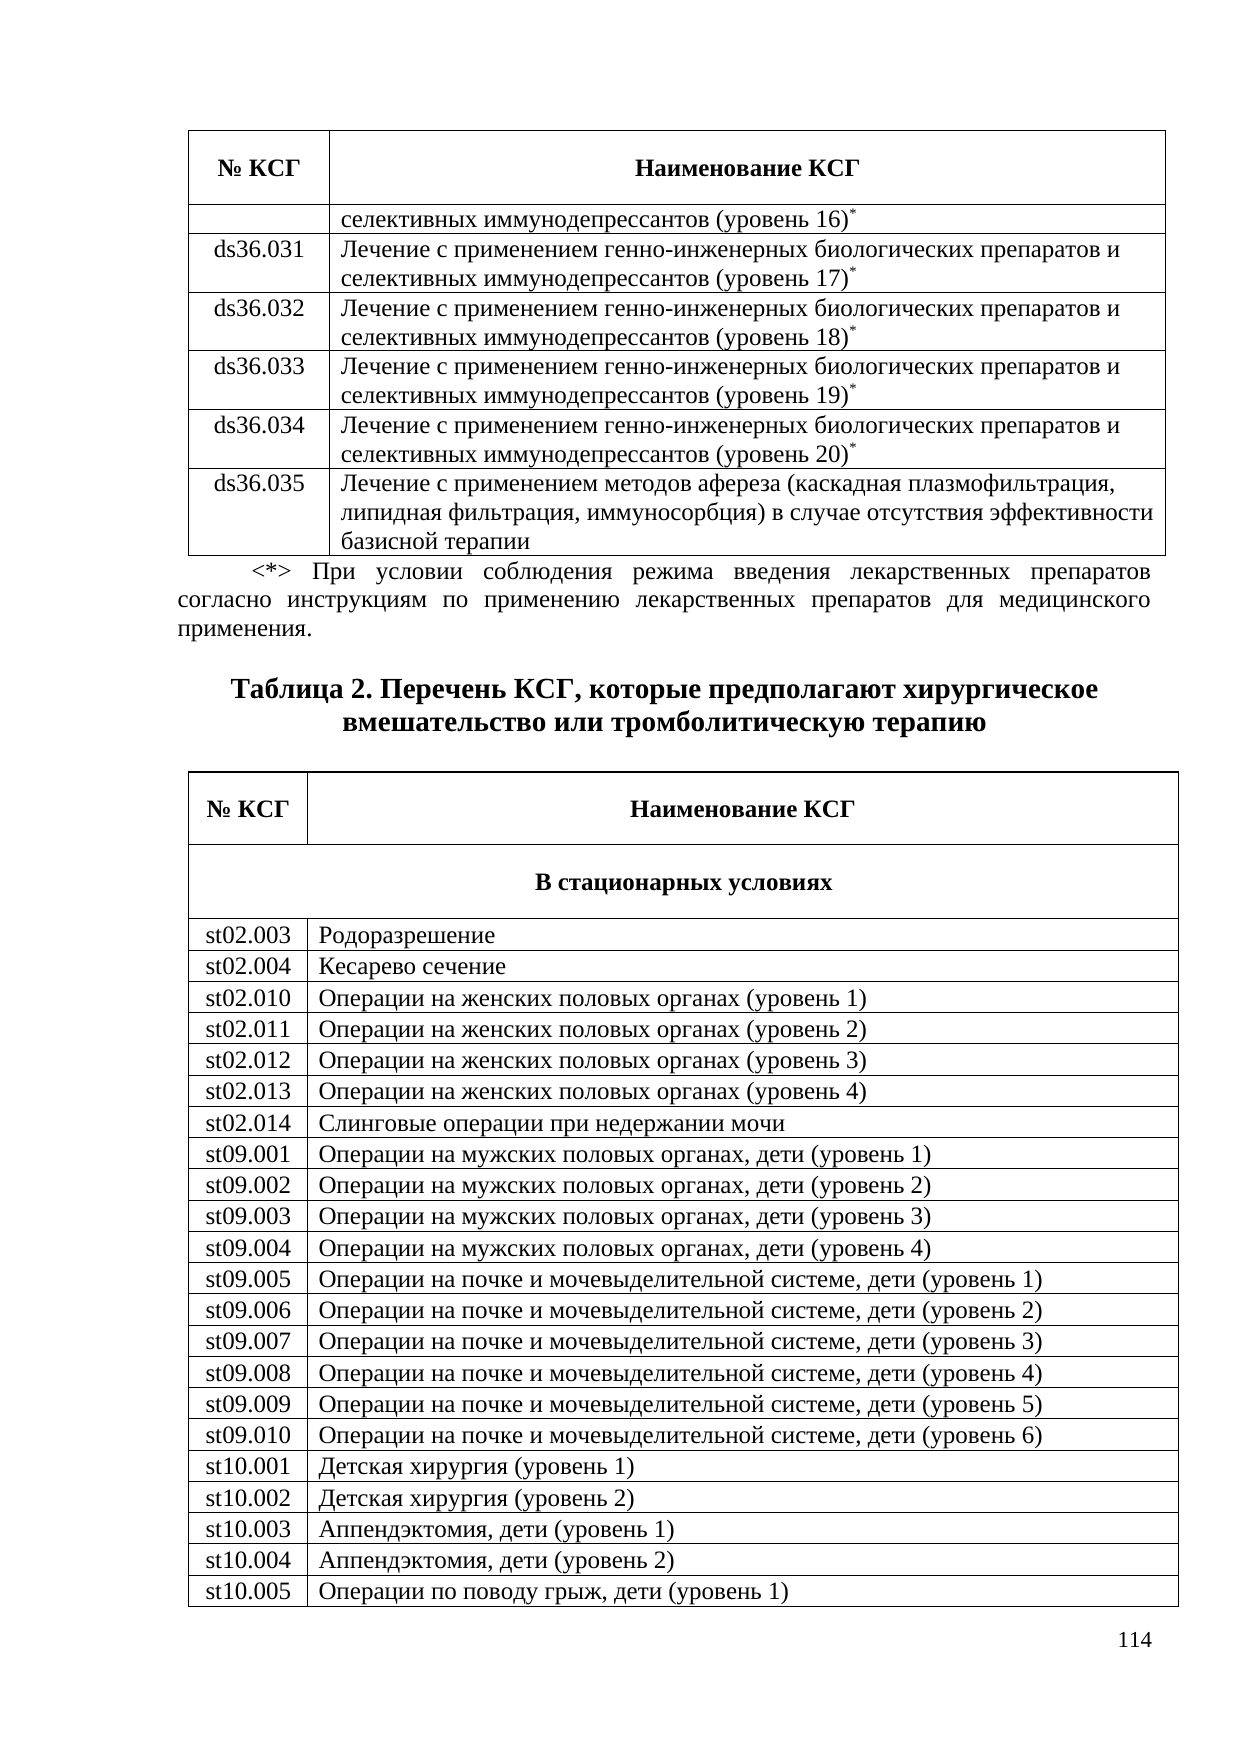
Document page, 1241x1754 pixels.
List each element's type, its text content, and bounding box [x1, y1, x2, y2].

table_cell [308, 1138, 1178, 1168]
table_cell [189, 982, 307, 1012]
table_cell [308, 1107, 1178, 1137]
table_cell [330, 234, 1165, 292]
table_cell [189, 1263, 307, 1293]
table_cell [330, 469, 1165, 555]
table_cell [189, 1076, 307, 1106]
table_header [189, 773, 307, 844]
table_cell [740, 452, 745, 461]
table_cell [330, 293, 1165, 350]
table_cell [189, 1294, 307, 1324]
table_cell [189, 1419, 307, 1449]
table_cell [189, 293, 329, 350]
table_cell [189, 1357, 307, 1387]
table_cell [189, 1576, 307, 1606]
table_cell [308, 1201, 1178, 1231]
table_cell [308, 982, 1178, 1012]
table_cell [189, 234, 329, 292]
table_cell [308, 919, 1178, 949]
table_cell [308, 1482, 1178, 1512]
text <*> При условии соблюдения режима введения лекарственных препаратов согласно инструкциям по применению лекарственных препаратов для медицинского применения. [177, 556, 1152, 642]
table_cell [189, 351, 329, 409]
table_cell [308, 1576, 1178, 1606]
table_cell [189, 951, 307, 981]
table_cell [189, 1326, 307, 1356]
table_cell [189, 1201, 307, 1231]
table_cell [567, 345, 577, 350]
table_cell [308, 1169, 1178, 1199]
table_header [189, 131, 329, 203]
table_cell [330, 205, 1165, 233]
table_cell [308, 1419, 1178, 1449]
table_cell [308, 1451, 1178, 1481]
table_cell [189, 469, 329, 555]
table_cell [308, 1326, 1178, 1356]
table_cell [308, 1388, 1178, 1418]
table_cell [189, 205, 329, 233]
text Таблица 2. Перечень КСГ, которые предполагают хирургическое вмешательство или тромболитическую терапию [177, 671, 1152, 738]
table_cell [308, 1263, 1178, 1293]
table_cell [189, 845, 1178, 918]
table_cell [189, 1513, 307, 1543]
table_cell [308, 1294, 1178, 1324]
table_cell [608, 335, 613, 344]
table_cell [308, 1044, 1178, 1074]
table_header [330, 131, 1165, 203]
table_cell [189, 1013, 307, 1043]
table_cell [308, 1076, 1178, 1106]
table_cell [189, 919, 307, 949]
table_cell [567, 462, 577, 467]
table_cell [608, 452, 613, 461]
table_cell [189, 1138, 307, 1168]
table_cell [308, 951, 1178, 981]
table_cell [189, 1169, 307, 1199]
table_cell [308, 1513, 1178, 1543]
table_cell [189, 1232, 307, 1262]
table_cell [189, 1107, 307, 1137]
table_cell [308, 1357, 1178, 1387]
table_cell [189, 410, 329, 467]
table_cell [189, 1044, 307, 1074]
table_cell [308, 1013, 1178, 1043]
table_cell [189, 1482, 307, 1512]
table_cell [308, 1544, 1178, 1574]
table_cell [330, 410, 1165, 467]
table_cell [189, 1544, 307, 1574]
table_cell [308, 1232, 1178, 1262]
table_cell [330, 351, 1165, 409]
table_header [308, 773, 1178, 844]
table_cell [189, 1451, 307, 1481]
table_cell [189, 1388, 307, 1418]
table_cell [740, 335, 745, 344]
